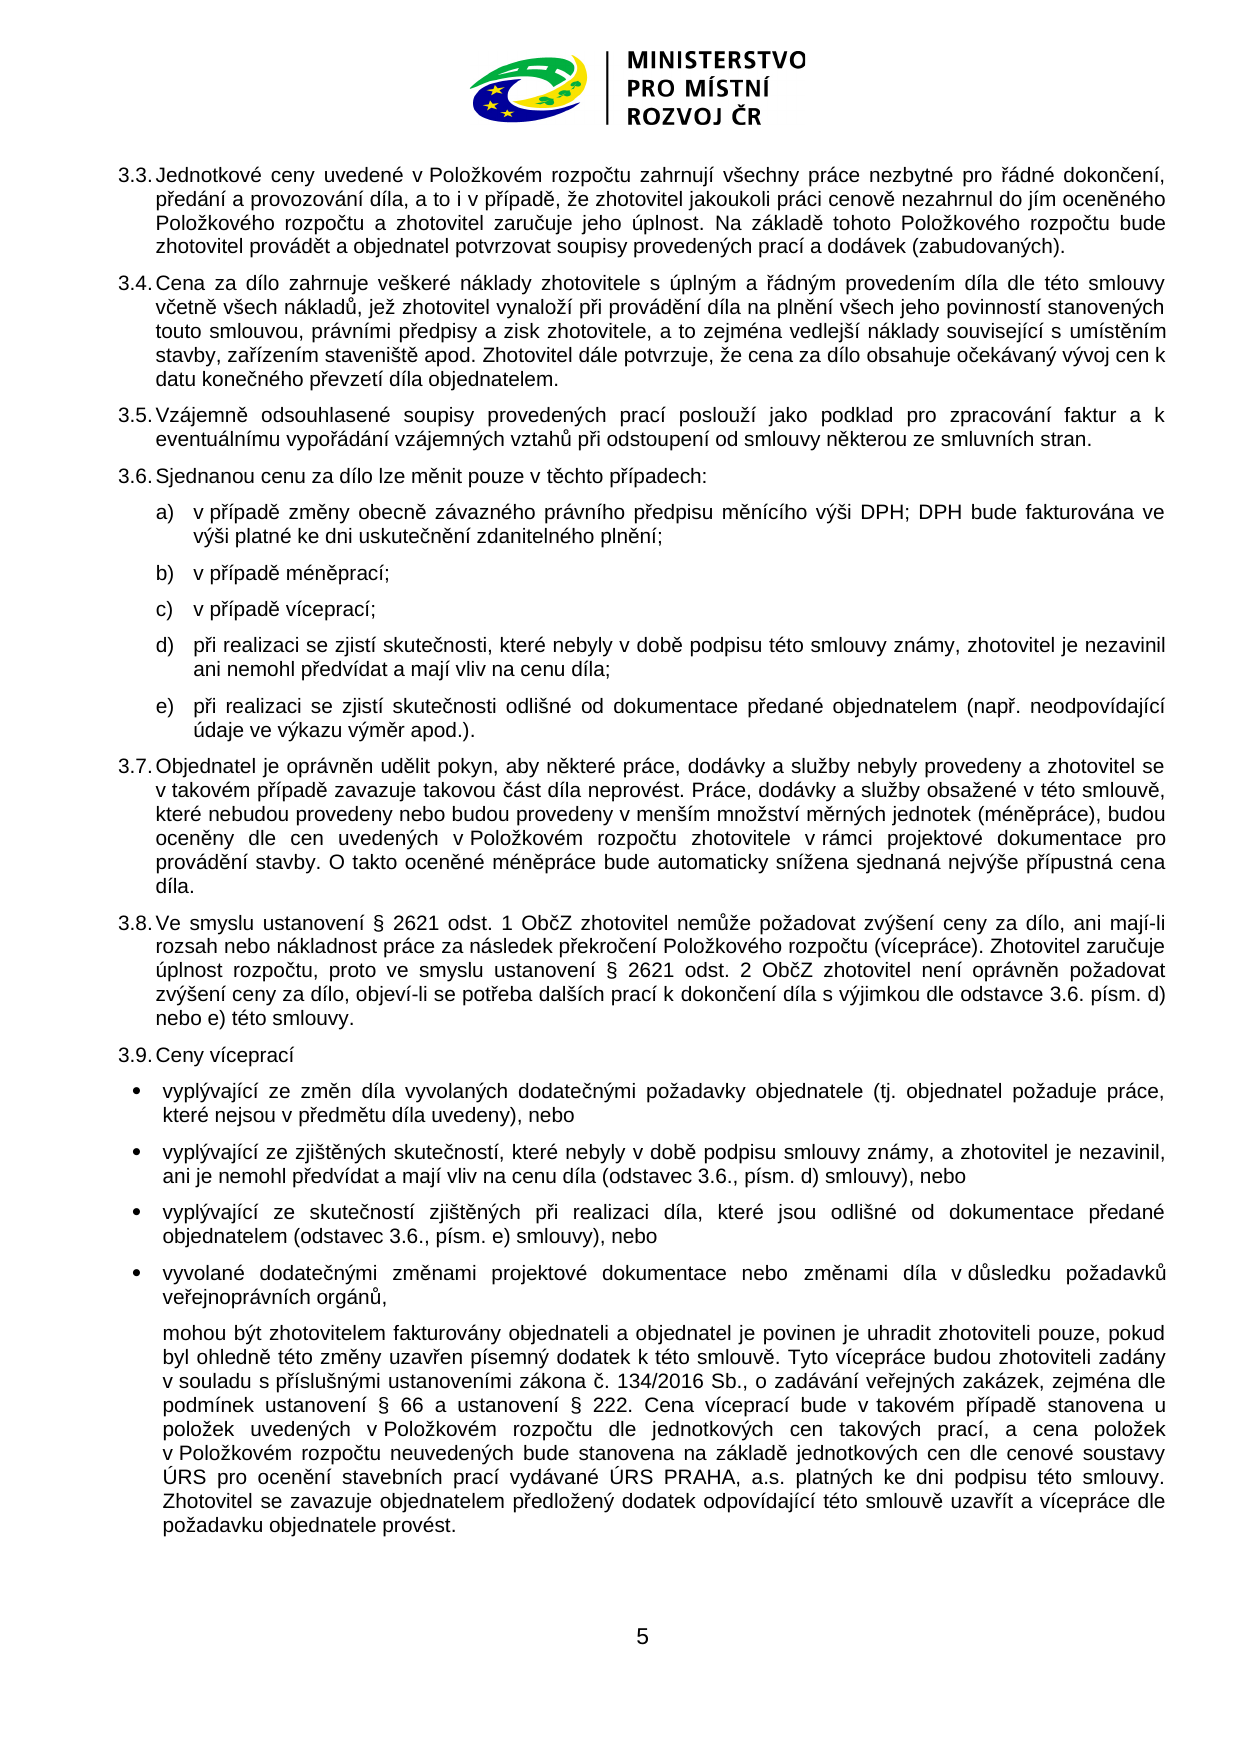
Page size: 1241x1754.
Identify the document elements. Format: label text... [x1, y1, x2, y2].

list vyplývající ze změn díla vyvolaných dodatečnými požadavky objednatele (tj. objednatel požaduje práce, které nejsou v předmětu díla uvedeny), nebo [133, 1079, 1167, 1127]
list Ve smyslu ustanovení § 2621 odst. 1 ObčZ zhotovitel nemůže požadovat zvýšení ceny za dílo, ani mají-li rozsah nebo nákladnost práce za následek překročení Položkového rozpočtu (vícepráce). Zhotovitel zaručuje úplnost rozpočtu, proto ve smyslu ustanovení § 2621 odst. 2 ObčZ zhotovitel není oprávněn požadovat zvýšení ceny za dílo, objeví-li se potřeba dalších prací k dokončení díla s výjimkou dle odstavce 3.6. písm. d) nebo e) této smlouvy. [118, 910, 1167, 1030]
text mohou být zhotovitelem fakturovány objednateli a objednatel je povinen je uhradit zhotoviteli pouze, pokud byl ohledně této změny uzavřen písemný dodatek k této smlouvě. Tyto vícepráce budou zhotoviteli zadány v souladu s příslušnými ustanoveními zákona č. 134/2016 Sb., o zadávání veřejných zakázek, zejména dle podmínek ustanovení § 66 a ustanovení § 222. Cena víceprací bude v takovém případě stanovena u položek uvedených v Položkovém rozpočtu dle jednotkových cen takových prací, a cena položek v Položkovém rozpočtu neuvedených bude stanovena na základě jednotkových cen dle cenové soustavy ÚRS pro ocenění stavebních prací vydávané ÚRS PRAHA, a.s. platných ke dni podpisu této smlouvy. Zhotovitel se zavazuje objednatelem předložený dodatek odpovídající této smlouvě uzavřít a vícepráce dle požadavku objednatele provést. [162, 1321, 1167, 1537]
list při realizaci se zjistí skutečnosti odlišné od dokumentace předané objednatelem (např. neodpovídající údaje ve výkazu výměr apod.). [156, 694, 1167, 742]
list Objednatel je oprávněn udělit pokyn, aby některé práce, dodávky a služby nebyly provedeny a zhotovitel se v takovém případě zavazuje takovou část díla neprovést. Práce, dodávky a služby obsažené v této smlouvě, které nebudou provedeny nebo budou provedeny v menším množství měrných jednotek (méněpráce), budou oceněny dle cen uvedených v Položkovém rozpočtu zhotovitele v rámci projektové dokumentace pro provádění stavby. O takto oceněné méněpráce bude automaticky snížena sjednaná nejvýše přípustná cena díla. [118, 754, 1167, 898]
list v případě změny obecně závazného právního předpisu měnícího výši DPH; DPH bude fakturována ve výši platné ke dni uskutečnění zdanitelného plnění; [156, 500, 1167, 548]
list Jednotkové ceny uvedené v Položkovém rozpočtu zahrnují všechny práce nezbytné pro řádné dokončení, předání a provozování díla, a to i v případě, že zhotovitel jakoukoli práci cenově nezahrnul do jím oceněného Položkového rozpočtu a zhotovitel zaručuje jeho úplnost. Na základě tohoto Položkového rozpočtu bude zhotovitel provádět a objednatel potvrzovat soupisy provedených prací a dodávek (zabudovaných). [118, 162, 1167, 258]
list Cena za dílo zahrnuje veškeré náklady zhotovitele s úplným a řádným provedením díla dle této smlouvy včetně všech nákladů, jež zhotovitel vynaloží při provádění díla na plnění všech jeho povinností stanovených touto smlouvou, právními předpisy a zisk zhotovitele, a to zejména vedlejší náklady související s umístěním stavby, zařízením staveniště apod. Zhotovitel dále potvrzuje, že cena za dílo obsahuje očekávaný vývoj cen k datu konečného převzetí díla objednatelem. [118, 271, 1167, 391]
list Vzájemně odsouhlasené soupisy provedených prací poslouží jako podklad pro zpracování faktur a k eventuálnímu vypořádání vzájemných vztahů při odstoupení od smlouvy některou ze smluvních stran. [118, 403, 1167, 451]
list Ceny víceprací [118, 1043, 1167, 1067]
list vyvolané dodatečnými změnami projektové dokumentace nebo změnami díla v důsledku požadavků veřejnoprávních orgánů, [133, 1261, 1167, 1309]
list při realizaci se zjistí skutečnosti, které nebyly v době podpisu této smlouvy známy, zhotovitel je nezavinil ani nemohl předvídat a mají vliv na cenu díla; [156, 633, 1167, 681]
picture [469, 51, 805, 125]
list vyplývající ze zjištěných skutečností, které nebyly v době podpisu smlouvy známy, a zhotovitel je nezavinil, ani je nemohl předvídat a mají vliv na cenu díla (odstavec 3.6., písm. d) smlouvy), nebo [133, 1140, 1167, 1188]
list Sjednanou cenu za dílo lze měnit pouze v těchto případech: [118, 463, 1167, 487]
list vyplývající ze skutečností zjištěných při realizaci díla, které jsou odlišné od dokumentace předané objednatelem (odstavec 3.6., písm. e) smlouvy), nebo [133, 1200, 1167, 1248]
list v případě méněprací; [156, 560, 1167, 584]
list v případě víceprací; [156, 597, 1167, 621]
